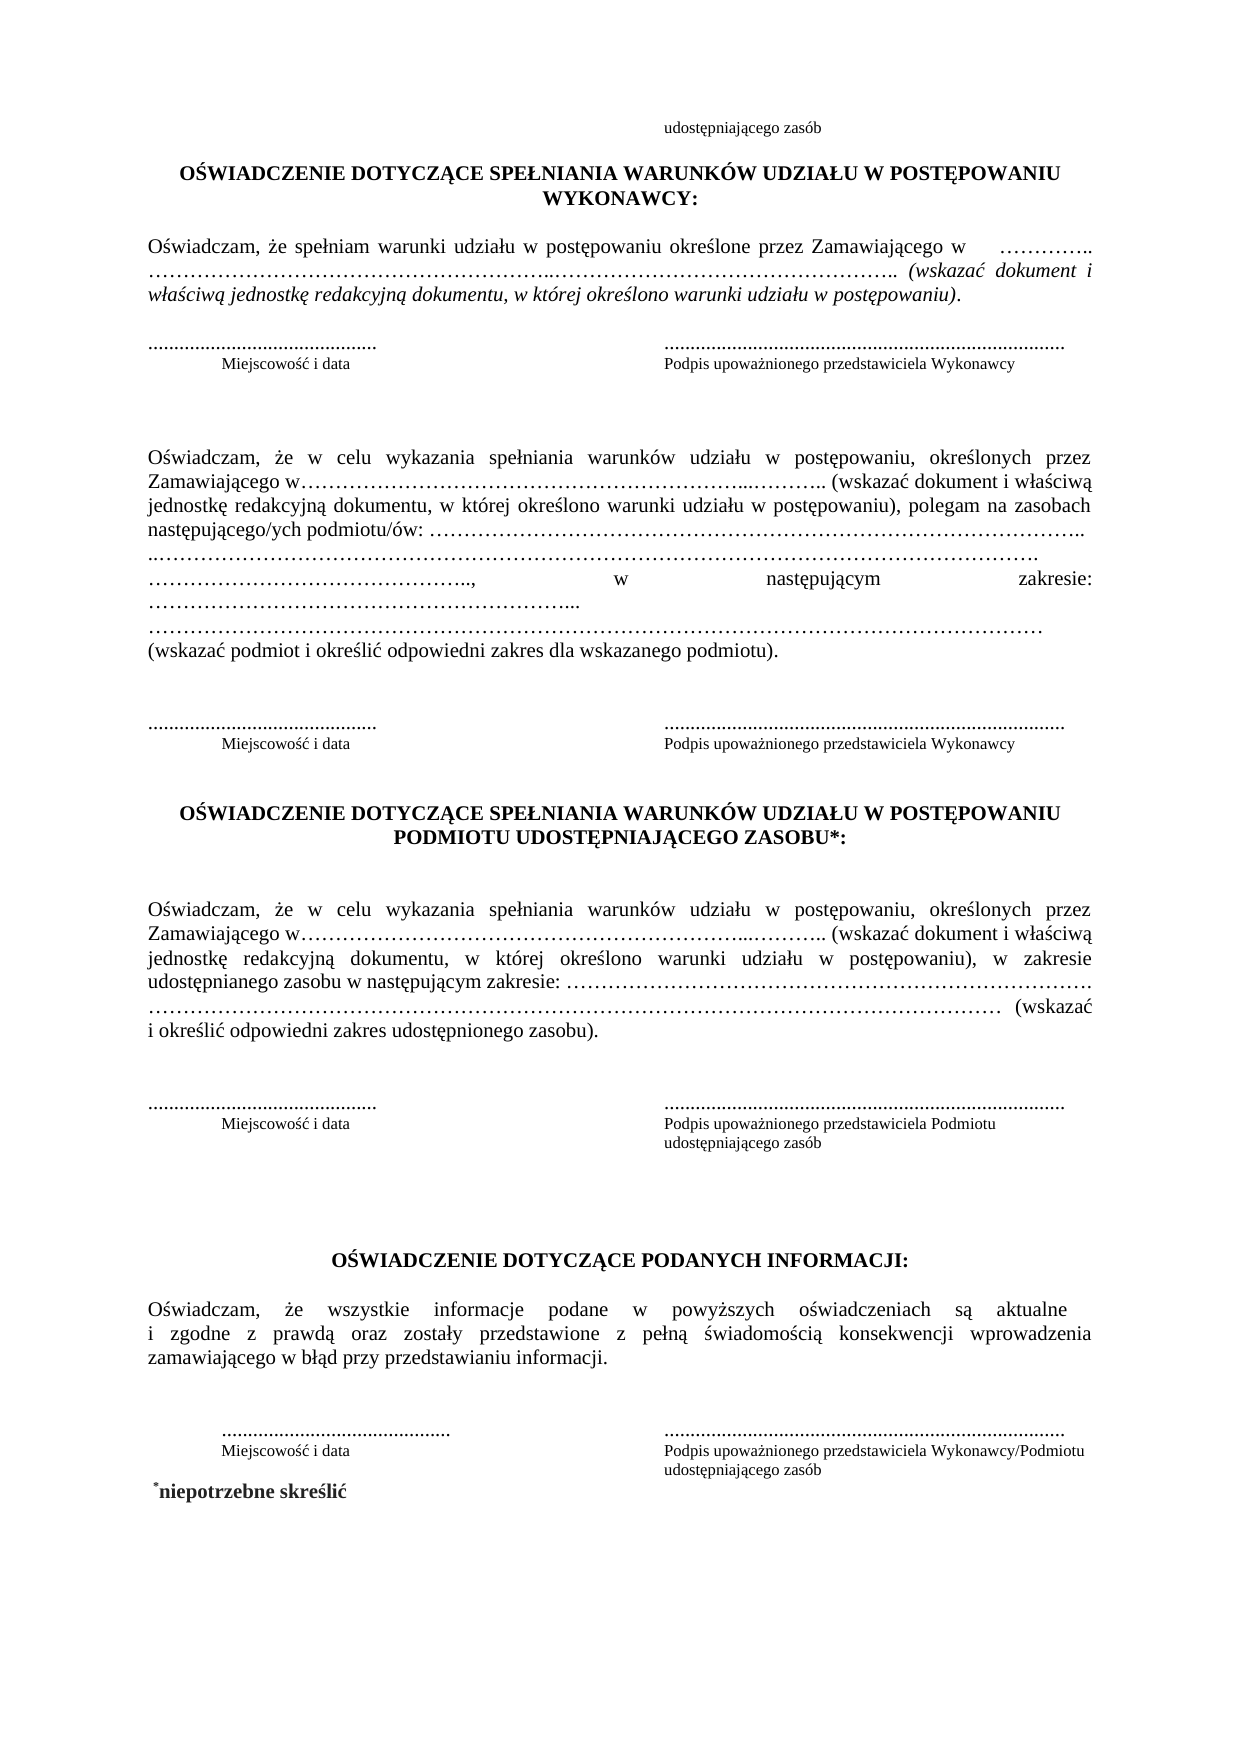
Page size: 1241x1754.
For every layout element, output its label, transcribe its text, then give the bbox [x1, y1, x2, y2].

text WYKONAWCY: [148, 185, 1092, 209]
text ............................................ ............................................................................. [148, 710, 1092, 734]
text Oświadczam, że spełniam warunki udziału w postępowaniu określone przez Zamawiającego w …………..…………………………………………………..………………………………………….. (wskazać dokument i właściwą jednostkę redakcyjną dokumentu, w której określono warunki udziału w postępowaniu). [148, 233, 1092, 306]
text OŚWIADCZENIE DOTYCZĄCE SPEŁNIANIA WARUNKÓW UDZIAŁU W POSTĘPOWANIU PODMIOTU UDOSTĘPNIAJĄCEGO ZASOBU*: [148, 801, 1092, 849]
text OŚWIADCZENIE DOTYCZĄCE SPEŁNIANIA WARUNKÓW UDZIAŁU W POSTĘPOWANIU [148, 161, 1092, 185]
text Miejscowość i data Podpis upoważnionego przedstawiciela Podmiotu udostępniającego zasób [221, 1114, 1092, 1152]
text ............................................ ............................................................................. [148, 330, 1092, 354]
text ………………………………………………………………………………………………………………… (wskazać podmiot i określić odpowiedni zakres dla wskazanego podmiotu). [148, 613, 1092, 662]
text Oświadczam, że wszystkie informacje podane w powyższych oświadczeniach są aktualne i zgodne z prawdą oraz zostały przedstawione z pełną świadomością konsekwencji wprowadzenia zamawiającego w błąd przy przedstawianiu informacji. [148, 1296, 1092, 1369]
text Miejscowość i data Podpis upoważnionego przedstawiciela Wykonawcy [148, 734, 1092, 753]
text udostępniającego zasób [148, 118, 1092, 137]
text OŚWIADCZENIE DOTYCZĄCE PODANYCH INFORMACJI: [148, 1248, 1092, 1272]
text Miejscowość i data Podpis upoważnionego przedstawiciela Wykonawcy [148, 354, 1092, 373]
text *niepotrzebne skreślić [148, 1479, 1092, 1503]
text Miejscowość i data Podpis upoważnionego przedstawiciela Wykonawcy/Podmiotu udostępniającego zasób [221, 1441, 1092, 1479]
text ............................................ ............................................................................. [148, 1417, 1092, 1441]
text ..……………………………………………………………………………………………………………….……………………………………….., w następującym zakresie: ……………………………………………………... [148, 541, 1092, 613]
text Oświadczam, że w celu wykazania spełniania warunków udziału w postępowaniu, określonych przez Zamawiającego w………………………………………………………...……….. (wskazać dokument i właściwą jednostkę redakcyjną dokumentu, w której określono warunki udziału w postępowaniu), polegam na zasobach następującego/ych podmiotu/ów: ………………………………………………………………………………….. [148, 445, 1092, 541]
text …………………………………………………………………………………………………………… (wskazać i określić odpowiedni zakres udostępnionego zasobu). [148, 993, 1092, 1042]
text Oświadczam, że w celu wykazania spełniania warunków udziału w postępowaniu, określonych przez Zamawiającego w………………………………………………………...……….. (wskazać dokument i właściwą jednostkę redakcyjną dokumentu, w której określono warunki udziału w postępowaniu), w zakresie udostępnianego zasobu w następującym zakresie: …………………………………………………………………. [148, 897, 1092, 993]
text ............................................ ............................................................................. [148, 1090, 1092, 1114]
